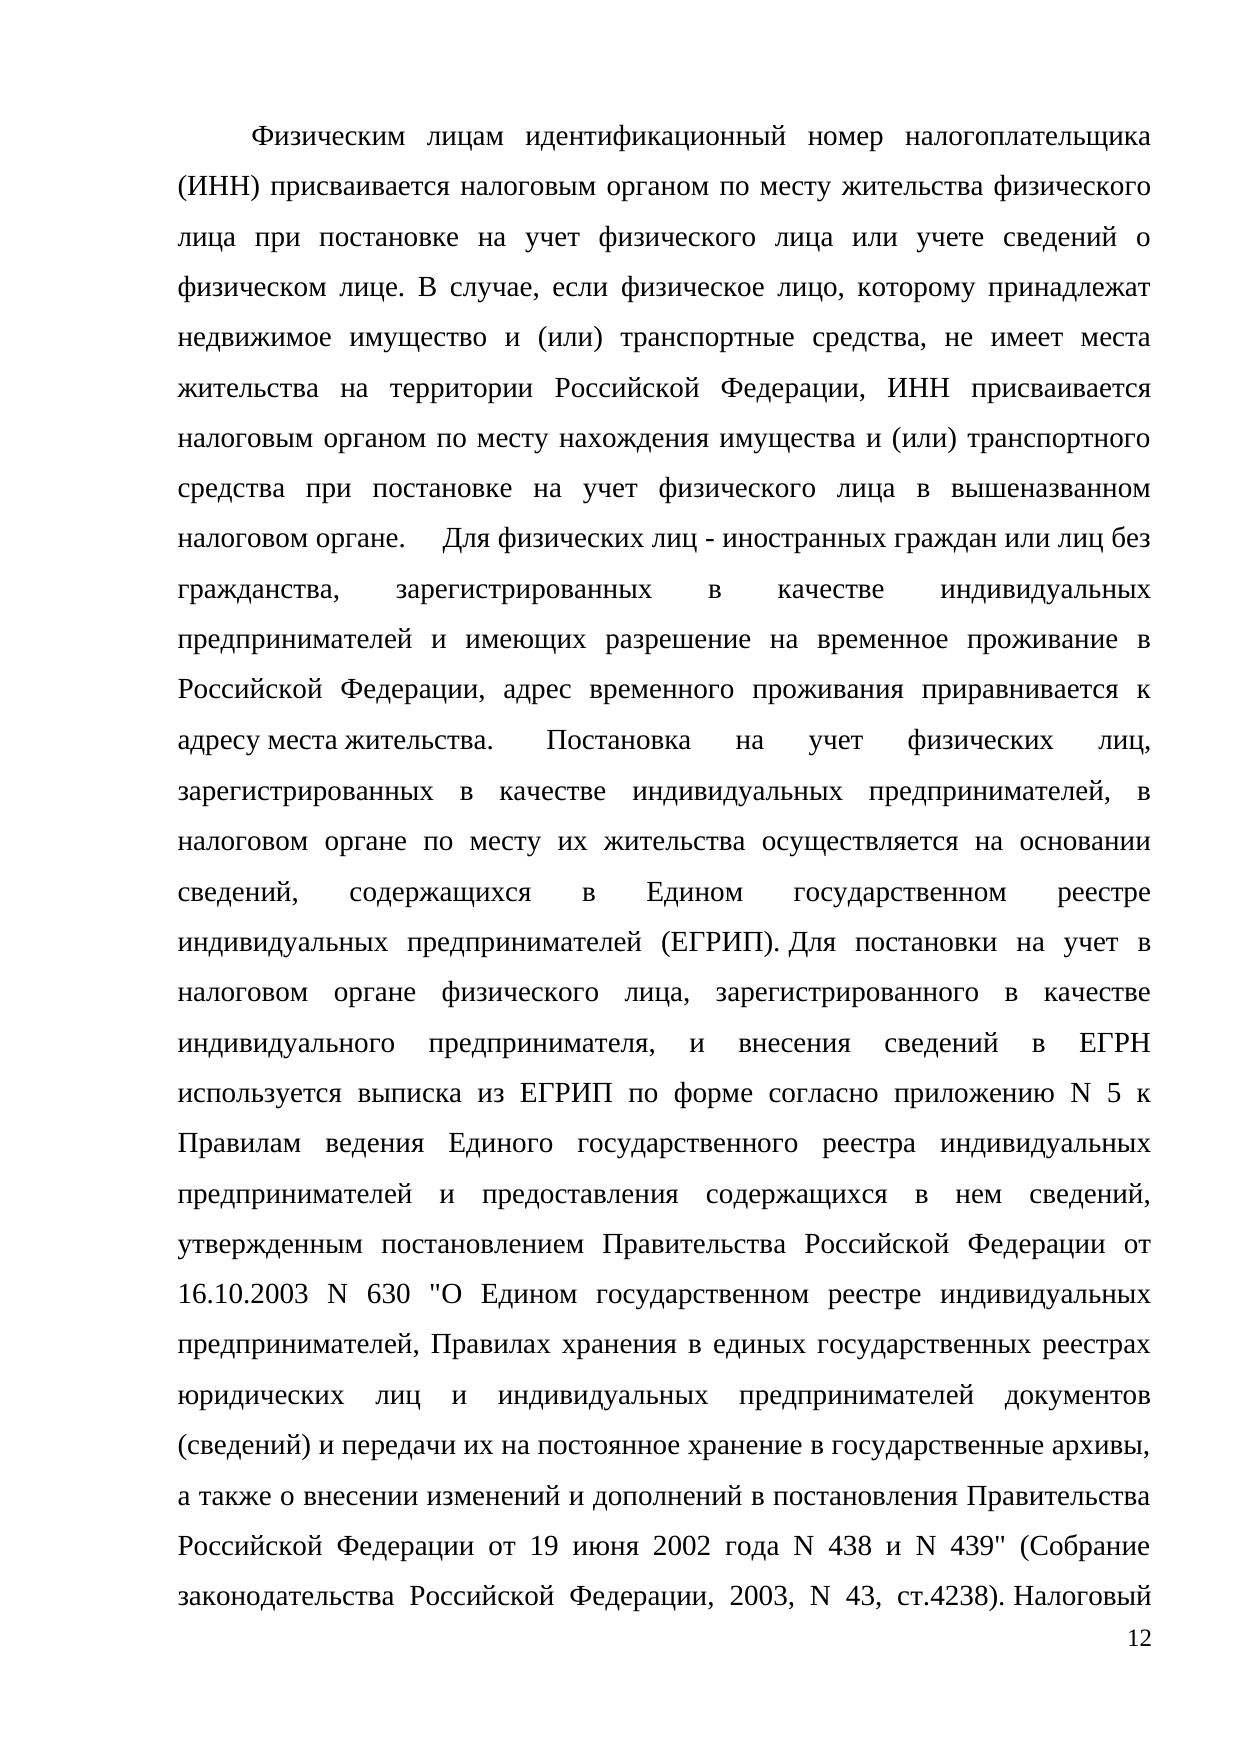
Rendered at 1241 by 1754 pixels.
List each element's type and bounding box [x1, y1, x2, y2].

subtitle [177, 118, 1152, 1612]
